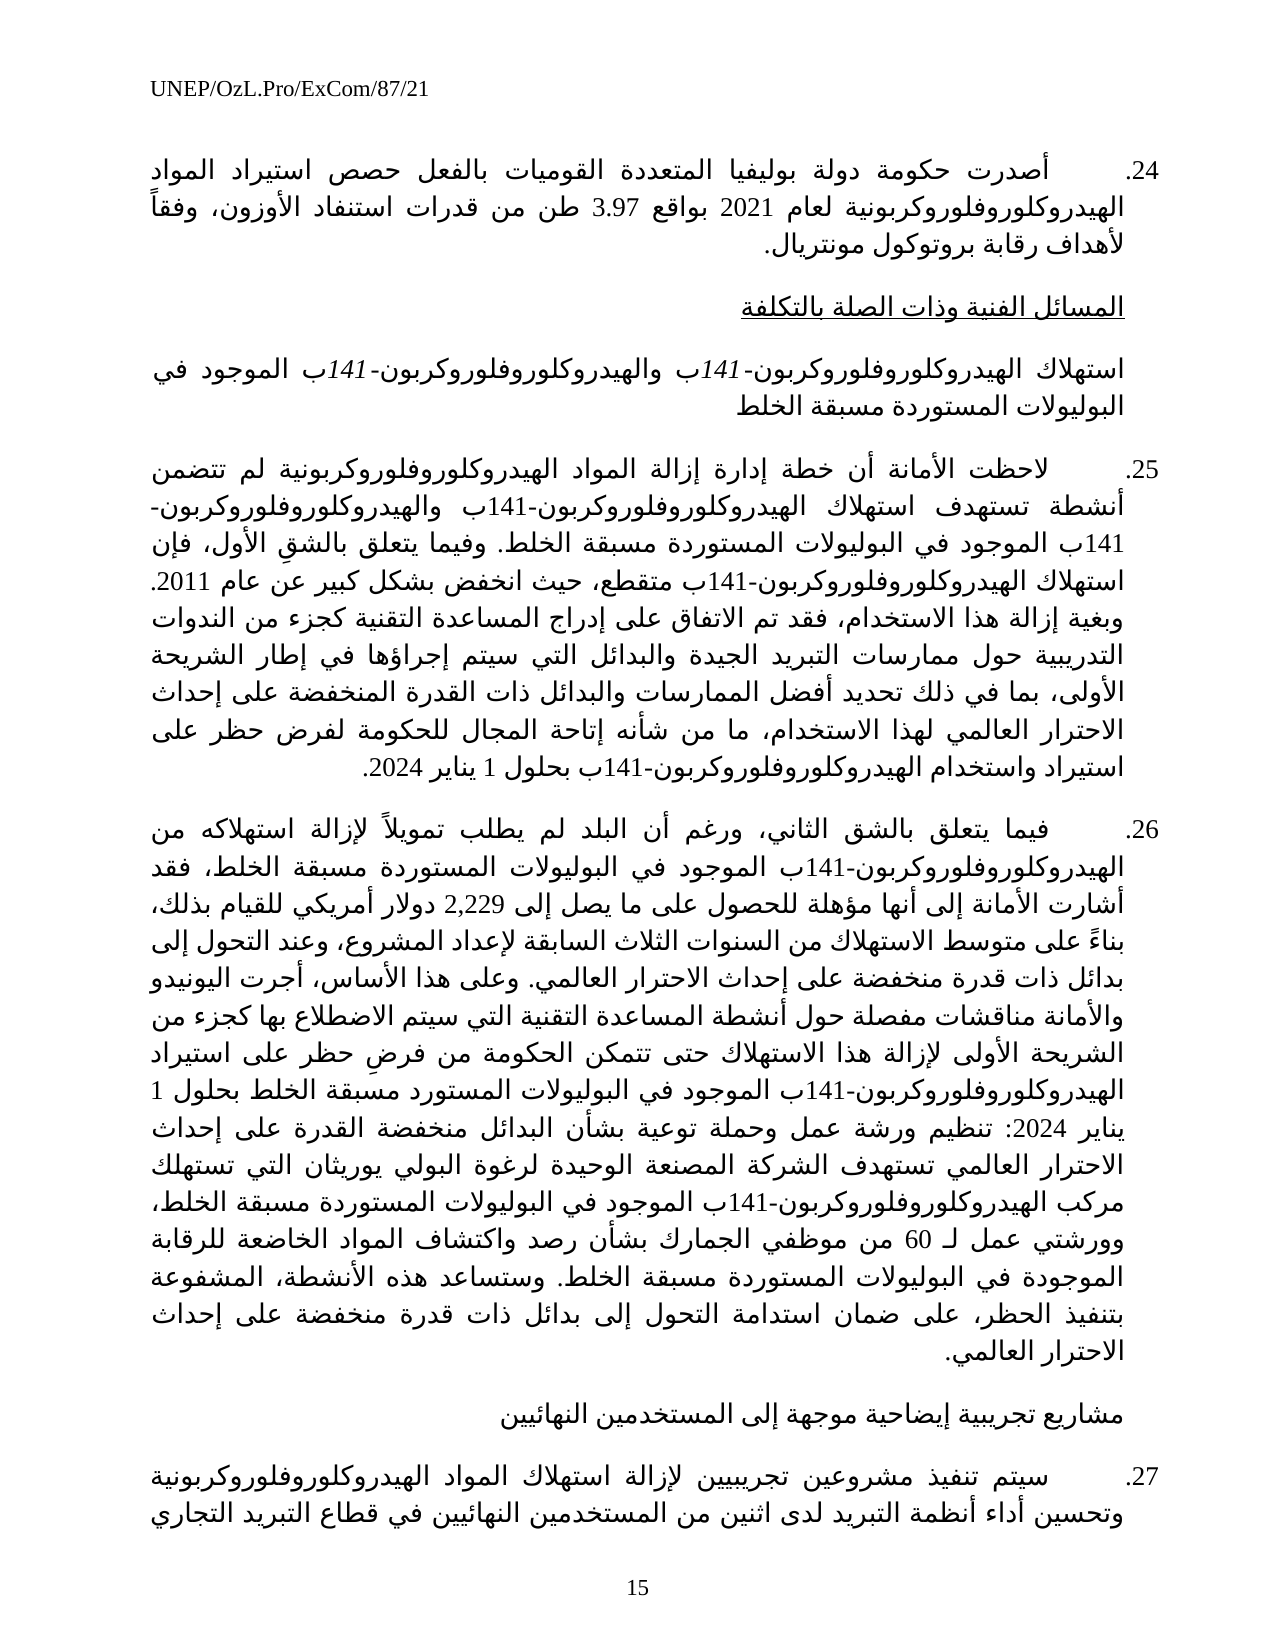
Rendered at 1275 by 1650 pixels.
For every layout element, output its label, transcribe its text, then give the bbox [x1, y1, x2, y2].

text المسائل الفنية وذات الصلة بالتكلفة [150, 291, 1125, 322]
subtitle فيما يتعلق بالشق الثاني، ورغم أن البلد لم يطلب تمويلاً لإزالة استهلاكه من الهيدروكلوروفلوروكربون-141ب الموجود في البوليولات المستوردة مسبقة الخلط، فقد أشارت الأمانة إلى أنها مؤهلة للحصول على ما يصل إلى 2,229 دولار أمريكي للقيام بذلك، بناءً على متوسط ​​الاستهلاك من السنوات الثلاث السابقة لإعداد المشروع، وعند التحول إلى بدائل ذات قدرة منخفضة على إحداث الاحترار العالمي. وعلى هذا الأساس، أجرت اليونيدو والأمانة مناقشات مفصلة حول أنشطة المساعدة التقنية التي سيتم الاضطلاع بها كجزء من الشريحة الأولى لإزالة هذا الاستهلاك حتى تتمكن الحكومة من فرضِ حظر على استيراد الهيدروكلوروفلوروكربون-141ب الموجود في البوليولات المستورد مسبقة الخلط بحلول 1 يناير 2024: تنظيم ورشة عمل وحملة توعية بشأن البدائل منخفضة القدرة على إحداث الاحترار العالمي تستهدف الشركة المصنعة الوحيدة لرغوة البولي يوريثان التي تستهلك مركب الهيدروكلوروفلوروكربون-141ب الموجود في البوليولات المستوردة مسبقة الخلط، وورشتي عمل لـ 60 من موظفي الجمارك بشأن رصد واكتشاف المواد الخاضعة للرقابة الموجودة في البوليولات المستوردة مسبقة الخلط. وستساعد هذه الأنشطة، المشفوعة بتنفيذ الحظر، على ضمان استدامة التحول إلى بدائل ذات قدرة منخفضة على إحداث الاحترار العالمي. [150, 813, 1125, 1367]
subtitle مشاريع تجريبية إيضاحية موجهة إلى المستخدمين النهائيين [150, 1398, 1125, 1429]
text استهلاك الهيدروكلوروفلوروكربون-141ب والهيدروكلوروفلوروكربون-141ب الموجود في البوليولات المستوردة مسبقة الخلط [150, 353, 1125, 422]
subtitle أصدرت حكومة دولة بوليفيا المتعددة القوميات بالفعل حصص استيراد المواد الهيدروكلوروفلوروكربونية لعام 2021 بواقع 3.97 طن من قدرات استنفاد الأوزون، وفقاً لأهداف رقابة بروتوكول مونتريال. [150, 154, 1125, 260]
subtitle لاحظت الأمانة أن خطة إدارة إزالة المواد الهيدروكلوروفلوروكربونية لم تتضمن أنشطة تستهدف استهلاك الهيدروكلوروفلوروكربون-141ب والهيدروكلوروفلوروكربون-141ب الموجود في البوليولات المستوردة مسبقة الخلط. وفيما يتعلق بالشقِ الأول، فإن استهلاك الهيدروكلوروفلوروكربون-141ب متقطع، حيث انخفض بشكل كبير عن عام 2011. وبغية إزالة هذا الاستخدام، فقد تم الاتفاق على إدراج المساعدة التقنية كجزء من الندوات التدريبية حول ممارسات التبريد الجيدة والبدائل التي سيتم إجراؤها في إطار الشريحة الأولى، بما في ذلك تحديد أفضل الممارسات والبدائل ذات القدرة المنخفضة على إحداث الاحترار العالمي لهذا الاستخدام، ما من شأنه إتاحة المجال للحكومة لفرض حظر على استيراد واستخدام الهيدروكلوروفلوروكربون-141ب بحلول 1 يناير 2024. [150, 453, 1125, 782]
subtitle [150, 1460, 1125, 1528]
